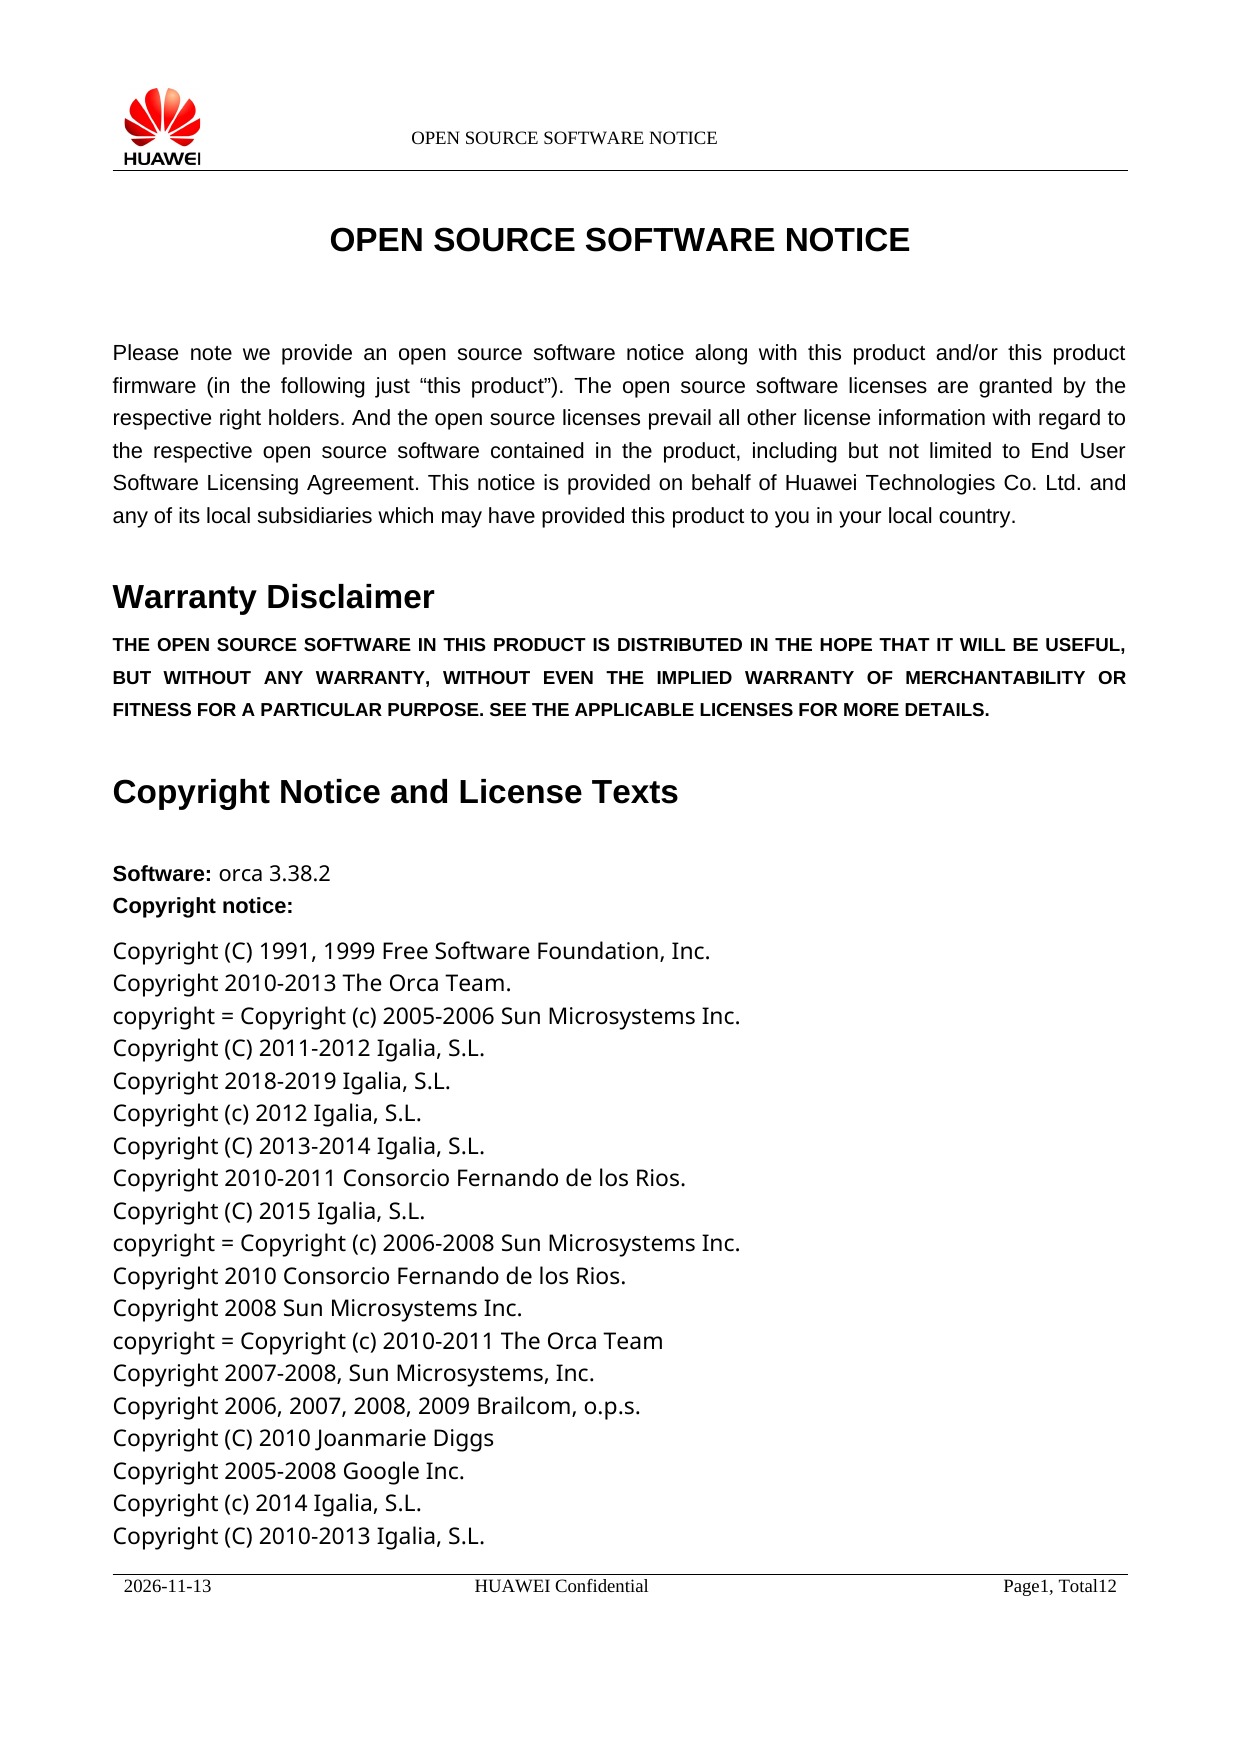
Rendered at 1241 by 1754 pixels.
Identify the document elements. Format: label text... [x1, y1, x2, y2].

text Copyright Notice and License Texts [112, 759, 1128, 824]
picture [124, 88, 201, 165]
title Software: orca 3.38.2 [112, 856, 1128, 889]
text Copyright notice: [112, 889, 1128, 921]
text The open source software in this product is distributed in the hope that it will be useful, but WITHOUT ANY WARRANTY, without even the implied warranty of MERCHANTABILITY or FITNESS FOR A PARTICULAR PURPOSE. See the applicable licenses for more details. [112, 629, 1128, 726]
text OPEN SOURCE SOFTWARE NOTICE [112, 206, 1128, 271]
text Please note we provide an open source software notice along with this product and/or this product firmware (in the following just “this product”). The open source software licenses are granted by the respective right holders. And the open source licenses prevail all other license information with regard to the respective open source software contained in the product, including but not limited to End User Software Licensing Agreement. This notice is provided on behalf of Huawei Technologies Co. Ltd. and any of its local subsidiaries which may have provided this product to you in your local country. [112, 336, 1128, 531]
text Warranty Disclaimer [112, 564, 1128, 629]
